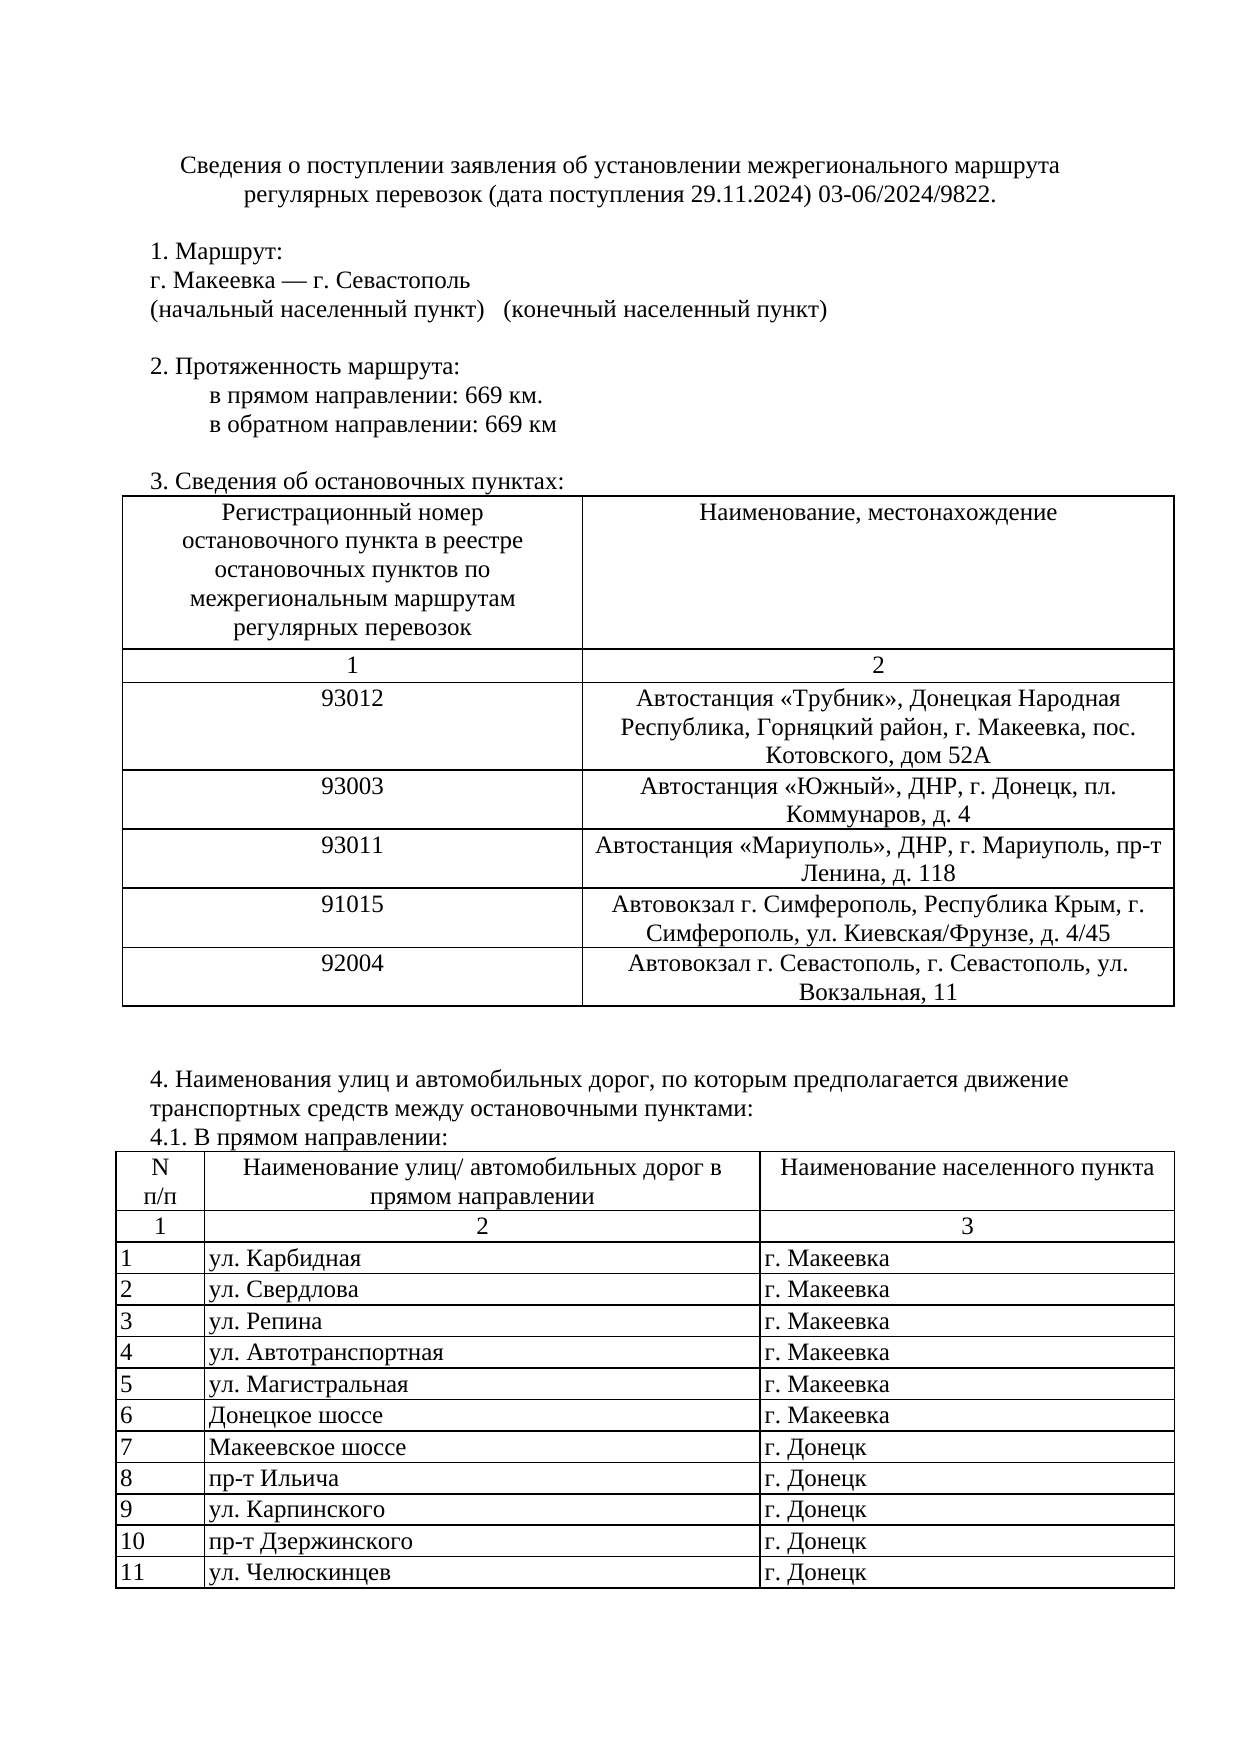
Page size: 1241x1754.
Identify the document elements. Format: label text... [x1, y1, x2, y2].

table_cell ул. Челюскинцев [205, 1557, 759, 1587]
text в прямом направлении: 669 км. [150, 380, 1090, 409]
table_cell 8 [117, 1463, 204, 1493]
text 1. Маршрут: [150, 236, 1090, 265]
table_header Наименование населенного пункта [761, 1152, 1174, 1210]
table_cell 2 [583, 650, 1173, 681]
table_cell 11 [117, 1557, 204, 1587]
table_cell 3 [117, 1306, 204, 1336]
text 4.1. В прямом направлении: [150, 1122, 1090, 1151]
table_header Регистрационный номер остановочного пункта в реестре остановочных пунктов по межрегиональным маршрутам регулярных перевозок [123, 497, 582, 648]
table_cell ул. Карпинского [205, 1495, 759, 1524]
table_cell 2 [205, 1211, 759, 1241]
table_cell Автостанция «Мариуполь», ДНР, г. Мариуполь, пр-т Ленина, д. 118 [583, 830, 1173, 887]
table_cell 1 [117, 1211, 204, 1241]
table_cell пр-т Дзержинского [205, 1526, 759, 1556]
table_cell ул. Магистральная [205, 1369, 759, 1398]
table_cell г. Донецк [761, 1432, 1174, 1461]
table_cell 7 [117, 1432, 204, 1461]
table_header Наименование, местонахождение [583, 497, 1173, 648]
table_cell г. Донецк [761, 1557, 1174, 1587]
table_cell г. Макеевка [761, 1274, 1174, 1304]
table_cell 2 [117, 1274, 204, 1304]
table_cell г. Донецк [761, 1463, 1174, 1493]
table_cell Автостанция «Трубник», Донецкая Народная Республика, Горняцкий район, г. Макеевка, пос. Котовского, дом 52А [583, 683, 1173, 769]
table_cell 92004 [123, 948, 582, 1005]
table_cell г. Макеевка [761, 1337, 1174, 1367]
table_cell ул. Репина [205, 1306, 759, 1336]
table_cell Донецкое шоссе [205, 1400, 759, 1430]
text 3. Сведения об остановочных пунктах: [150, 466, 1090, 495]
text (начальный населенный пункт) (конечный населенный пункт) [150, 294, 1090, 322]
table_cell 1 [117, 1243, 204, 1273]
table_cell Автовокзал г. Симферополь, Республика Крым, г. Симферополь, ул. Киевская/Фрунзе, д. 4/45 [583, 889, 1173, 946]
table_cell г. Макеевка [761, 1369, 1174, 1398]
table_cell 1 [123, 650, 582, 681]
table_cell 91015 [123, 889, 582, 946]
text в обратном направлении: 669 км [150, 409, 1090, 437]
table_cell г. Донецк [761, 1526, 1174, 1556]
table_cell 6 [117, 1400, 204, 1430]
table_cell 93012 [123, 683, 582, 769]
text 4. Наименования улиц и автомобильных дорог, по которым предполагается движение транспортных средств между остановочными пунктами: [150, 1064, 1090, 1122]
text Сведения о поступлении заявления об установлении межрегионального маршрута регулярных перевозок (дата поступления 29.11.2024) 03-06/2024/9822. [150, 150, 1090, 207]
table_cell Макеевское шоссе [205, 1432, 759, 1461]
table_cell 9 [117, 1495, 204, 1524]
table_cell 10 [117, 1526, 204, 1556]
table_cell г. Макеевка [761, 1306, 1174, 1336]
table_cell 93003 [123, 771, 582, 828]
table_header N п/п [117, 1152, 204, 1210]
table_cell пр-т Ильича [205, 1463, 759, 1493]
table_cell ул. Автотранспортная [205, 1337, 759, 1367]
table_cell 5 [117, 1369, 204, 1398]
table_cell г. Макеевка [761, 1243, 1174, 1273]
table_cell ул. Карбидная [205, 1243, 759, 1273]
table_cell 3 [761, 1211, 1174, 1241]
table_cell 93011 [123, 830, 582, 887]
table_cell г. Донецк [761, 1495, 1174, 1524]
table_cell ул. Свердлова [205, 1274, 759, 1304]
table_header Наименование улиц/ автомобильных дорог в прямом направлении [205, 1152, 759, 1210]
table_cell Автостанция «Южный», ДНР, г. Донецк, пл. Коммунаров, д. 4 [583, 771, 1173, 828]
text г. Макеевка — г. Севастополь [150, 265, 1090, 294]
table_cell г. Макеевка [761, 1400, 1174, 1430]
table_cell 4 [117, 1337, 204, 1367]
table_cell Автовокзал г. Севастополь, г. Севастополь, ул. Вокзальная, 11 [583, 948, 1173, 1005]
text 2. Протяженность маршрута: [150, 351, 1090, 380]
